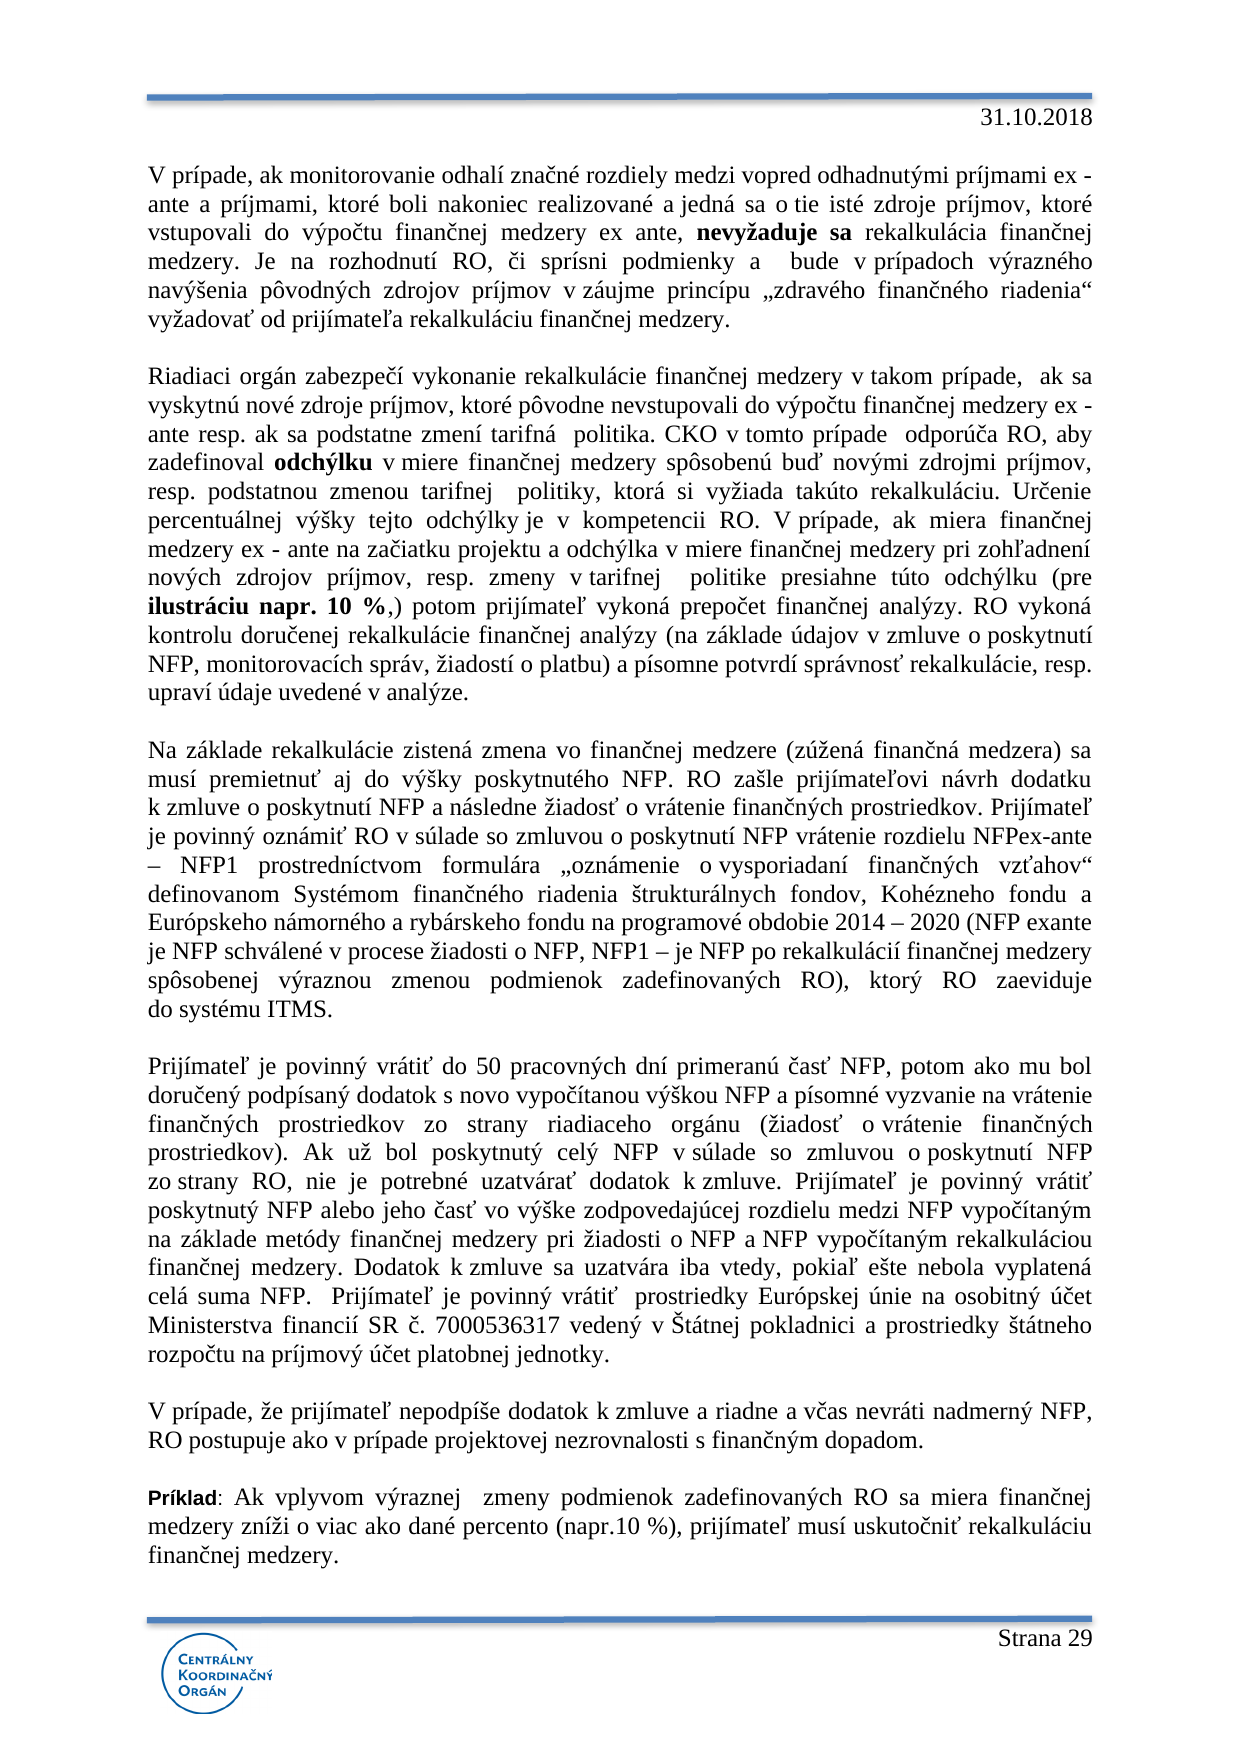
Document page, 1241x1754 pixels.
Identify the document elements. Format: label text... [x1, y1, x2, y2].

text V prípade, že prijímateľ nepodpíše dodatok k zmluve a riadne a včas nevráti nadmerný NFP, RO postupuje ako v prípade projektovej nezrovnalosti s finančným dopadom. [148, 1396, 1093, 1454]
text Riadiaci orgán zabezpečí vykonanie rekalkulácie finančnej medzery v takom prípade, ak sa vyskytnú nové zdroje príjmov, ktoré pôvodne nevstupovali do výpočtu finančnej medzery ex - ante resp. ak sa podstatne zmení tarifná politika. CKO v tomto prípade odporúča RO, aby zadefinoval odchýlku v miere finančnej medzery spôsobenú buď novými zdrojmi príjmov, resp. podstatnou zmenou tarifnej politiky, ktorá si vyžiada takúto rekalkuláciu. Určenie percentuálnej výšky tejto odchýlky je v kompetencii RO. V prípade, ak miera finančnej medzery ex - ante na začiatku projektu a odchýlka v miere finančnej medzery pri zohľadnení nových zdrojov príjmov, resp. zmeny v tarifnej politike presiahne túto odchýlku (pre ilustráciu napr. 10 %,) potom prijímateľ vykoná prepočet finančnej analýzy. RO vykoná kontrolu doručenej rekalkulácie finančnej analýzy (na základe údajov v zmluve o poskytnutí NFP, monitorovacích správ, žiadostí o platbu) a písomne potvrdí správnosť rekalkulácie, resp. upraví údaje uvedené v analýze. [148, 361, 1093, 706]
text Na základe rekalkulácie zistená zmena vo finančnej medzere (zúžená finančná medzera) sa musí premietnuť aj do výšky poskytnutého NFP. RO zašle prijímateľovi návrh dodatku k zmluve o poskytnutí NFP a následne žiadosť o vrátenie finančných prostriedkov. Prijímateľ je povinný oznámiť RO v súlade so zmluvou o poskytnutí NFP vrátenie rozdielu NFPex-ante – NFP1 prostredníctvom formulára „oznámenie o vysporiadaní finančných vzťahov“ definovanom Systémom finančného riadenia štrukturálnych fondov, Kohézneho fondu a Európskeho námorného a rybárskeho fondu na programové obdobie 2014 – 2020 (NFP exante je NFP schválené v procese žiadosti o NFP, NFP1 – je NFP po rekalkulácií finančnej medzery spôsobenej výraznou zmenou podmienok zadefinovaných RO), ktorý RO zaeviduje do systému ITMS. [148, 735, 1093, 1022]
text Prijímateľ je povinný vrátiť do 50 pracovných dní primeranú časť NFP, potom ako mu bol doručený podpísaný dodatok s novo vypočítanou výškou NFP a písomné vyzvanie na vrátenie finančných prostriedkov zo strany riadiaceho orgánu (žiadosť o vrátenie finančných prostriedkov). Ak už bol poskytnutý celý NFP v súlade so zmluvou o poskytnutí NFP zo strany RO, nie je potrebné uzatvárať dodatok k zmluve. Prijímateľ je povinný vrátiť poskytnutý NFP alebo jeho časť vo výške zodpovedajúcej rozdielu medzi NFP vypočítaným na základe metódy finančnej medzery pri žiadosti o NFP a NFP vypočítaným rekalkuláciou finančnej medzery. Dodatok k zmluve sa uzatvára iba vtedy, pokiaľ ešte nebola vyplatená celá suma NFP. Prijímateľ je povinný vrátiť prostriedky Európskej únie na osobitný účet Ministerstva financií SR č. 7000536317 vedený v Štátnej pokladnici a prostriedky štátneho rozpočtu na príjmový účet platobnej jednotky. [148, 1051, 1093, 1367]
text V prípade, ak monitorovanie odhalí značné rozdiely medzi vopred odhadnutými príjmami ex - ante a príjmami, ktoré boli nakoniec realizované a jedná sa o tie isté zdroje príjmov, ktoré vstupovali do výpočtu finančnej medzery ex ante, nevyžaduje sa rekalkulácia finančnej medzery. Je na rozhodnutí RO, či sprísni podmienky a bude v prípadoch výrazného navýšenia pôvodných zdrojov príjmov v záujme princípu „zdravého finančného riadenia“ vyžadovať od prijímateľa rekalkuláciu finančnej medzery. [148, 160, 1093, 332]
picture [159, 1631, 272, 1713]
text Príklad: Ak vplyvom výraznej zmeny podmienok zadefinovaných RO sa miera finančnej medzery zníži o viac ako dané percento (napr.10 %), prijímateľ musí uskutočniť rekalkuláciu finančnej medzery. [148, 1482, 1093, 1569]
